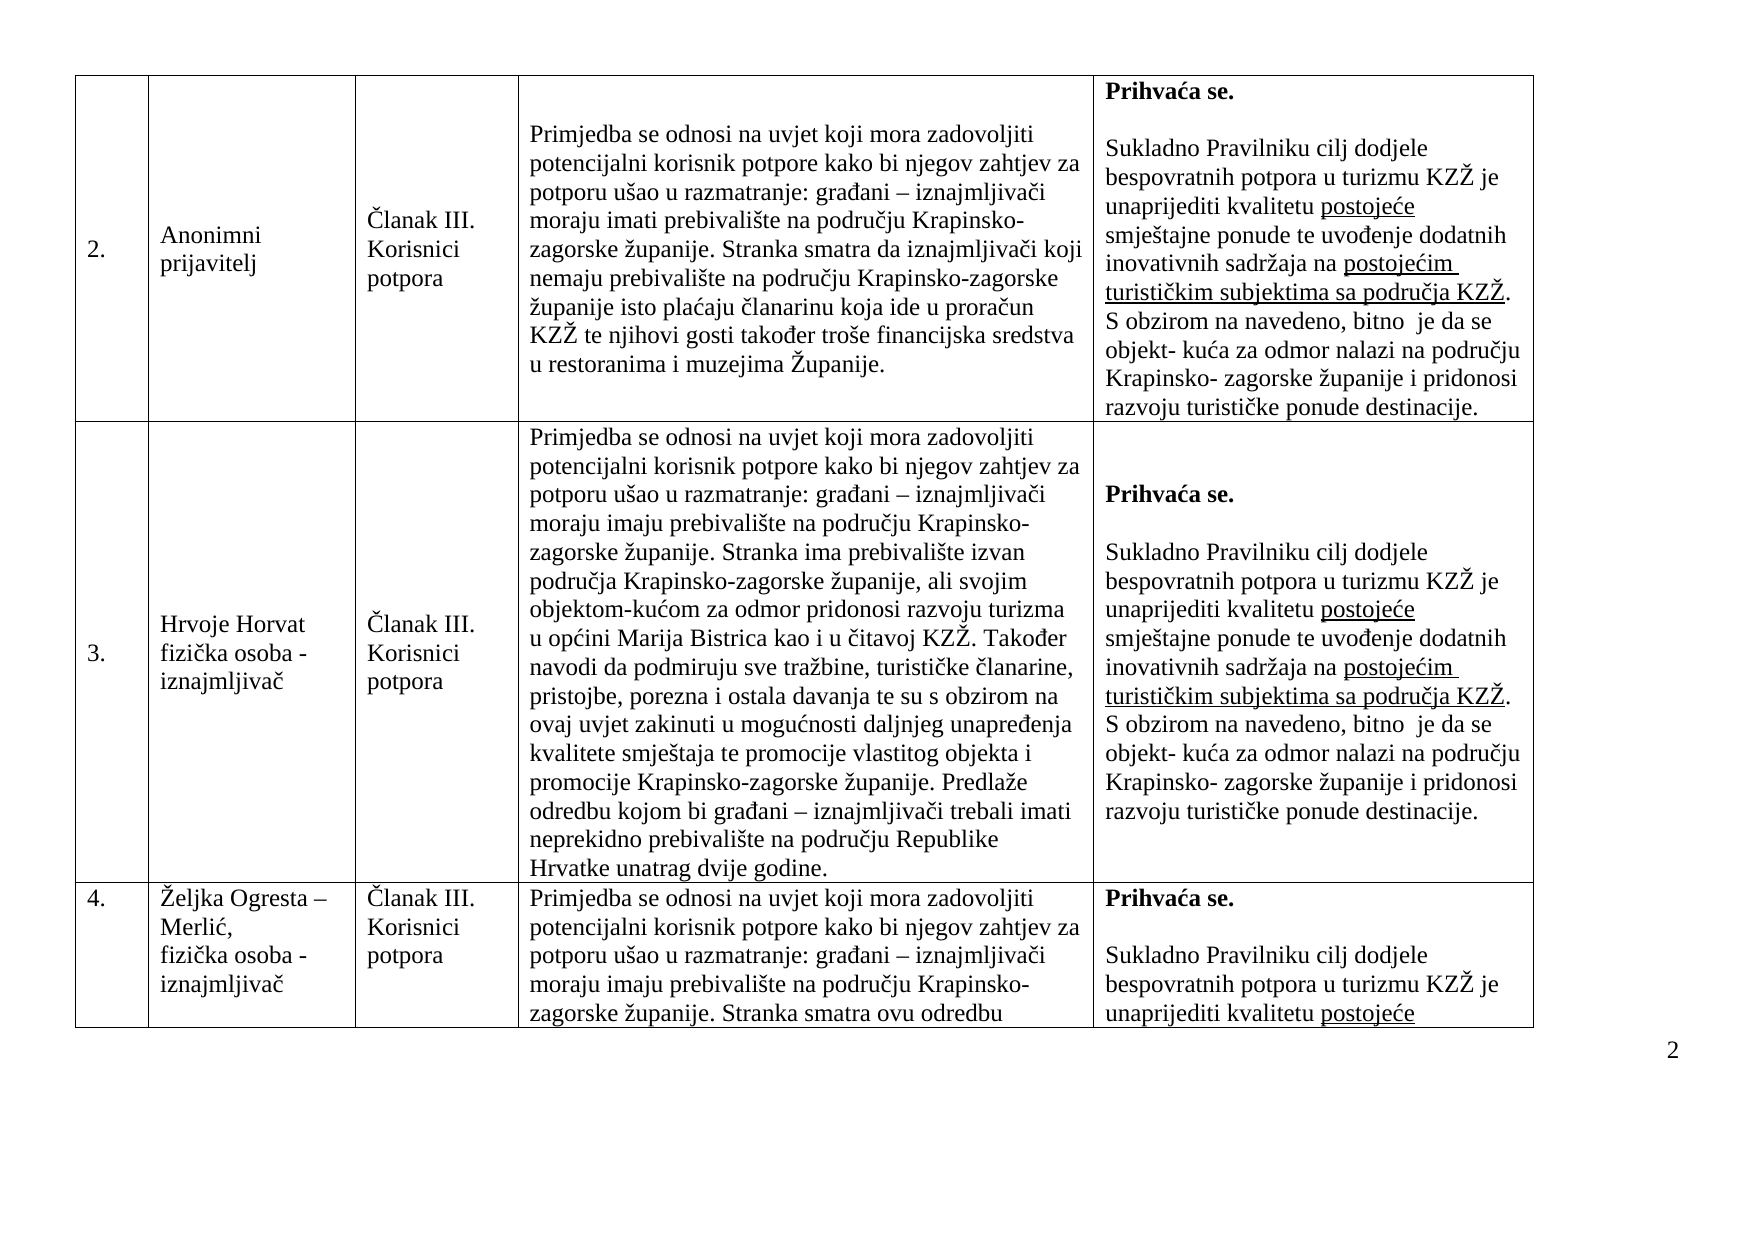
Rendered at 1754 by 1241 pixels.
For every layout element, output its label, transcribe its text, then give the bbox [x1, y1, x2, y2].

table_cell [519, 883, 1093, 1027]
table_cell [356, 883, 518, 1027]
table_cell 4. [76, 883, 148, 1027]
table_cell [149, 883, 355, 1027]
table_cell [356, 76, 518, 421]
table_cell 3. [76, 422, 148, 882]
table_cell 2. [76, 76, 148, 421]
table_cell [1094, 883, 1533, 1027]
table_cell Hrvoje Horvat fizička osoba - iznajmljivač [149, 422, 355, 882]
table_cell Članak III. Korisnici potpora [356, 422, 518, 882]
table_cell Primjedba se odnosi na uvjet koji mora zadovoljiti potencijalni korisnik potpore kako bi njegov zahtjev za potporu ušao u razmatranje: građani – iznajmljivači moraju imati prebivalište na području Krapinsko-zagorske županije. Stranka smatra da iznajmljivači koji nemaju prebivalište na području Krapinsko-zagorske županije isto plaćaju članarinu koja ide u proračun KZŽ te njihovi gosti također troše financijska sredstva u restoranima i muzejima Županije. [519, 76, 1093, 421]
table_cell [1094, 76, 1533, 421]
table_cell Primjedba se odnosi na uvjet koji mora zadovoljiti potencijalni korisnik potpore kako bi njegov zahtjev za potporu ušao u razmatranje: građani – iznajmljivači moraju imaju prebivalište na području Krapinsko-zagorske županije. Stranka ima prebivalište izvan područja Krapinsko-zagorske županije, ali svojim objektom-kućom za odmor pridonosi razvoju turizma u općini Marija Bistrica kao i u čitavoj KZŽ. Također navodi da podmiruju sve tražbine, turističke članarine, pristojbe, porezna i ostala davanja te su s obzirom na ovaj uvjet zakinuti u mogućnosti daljnjeg unapređenja kvalitete smještaja te promocije vlastitog objekta i promocije Krapinsko-zagorske županije. Predlaže odredbu kojom bi građani – iznajmljivači trebali imati neprekidno prebivalište na području Republike Hrvatke unatrag dvije godine. [519, 422, 1093, 882]
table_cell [149, 76, 355, 421]
